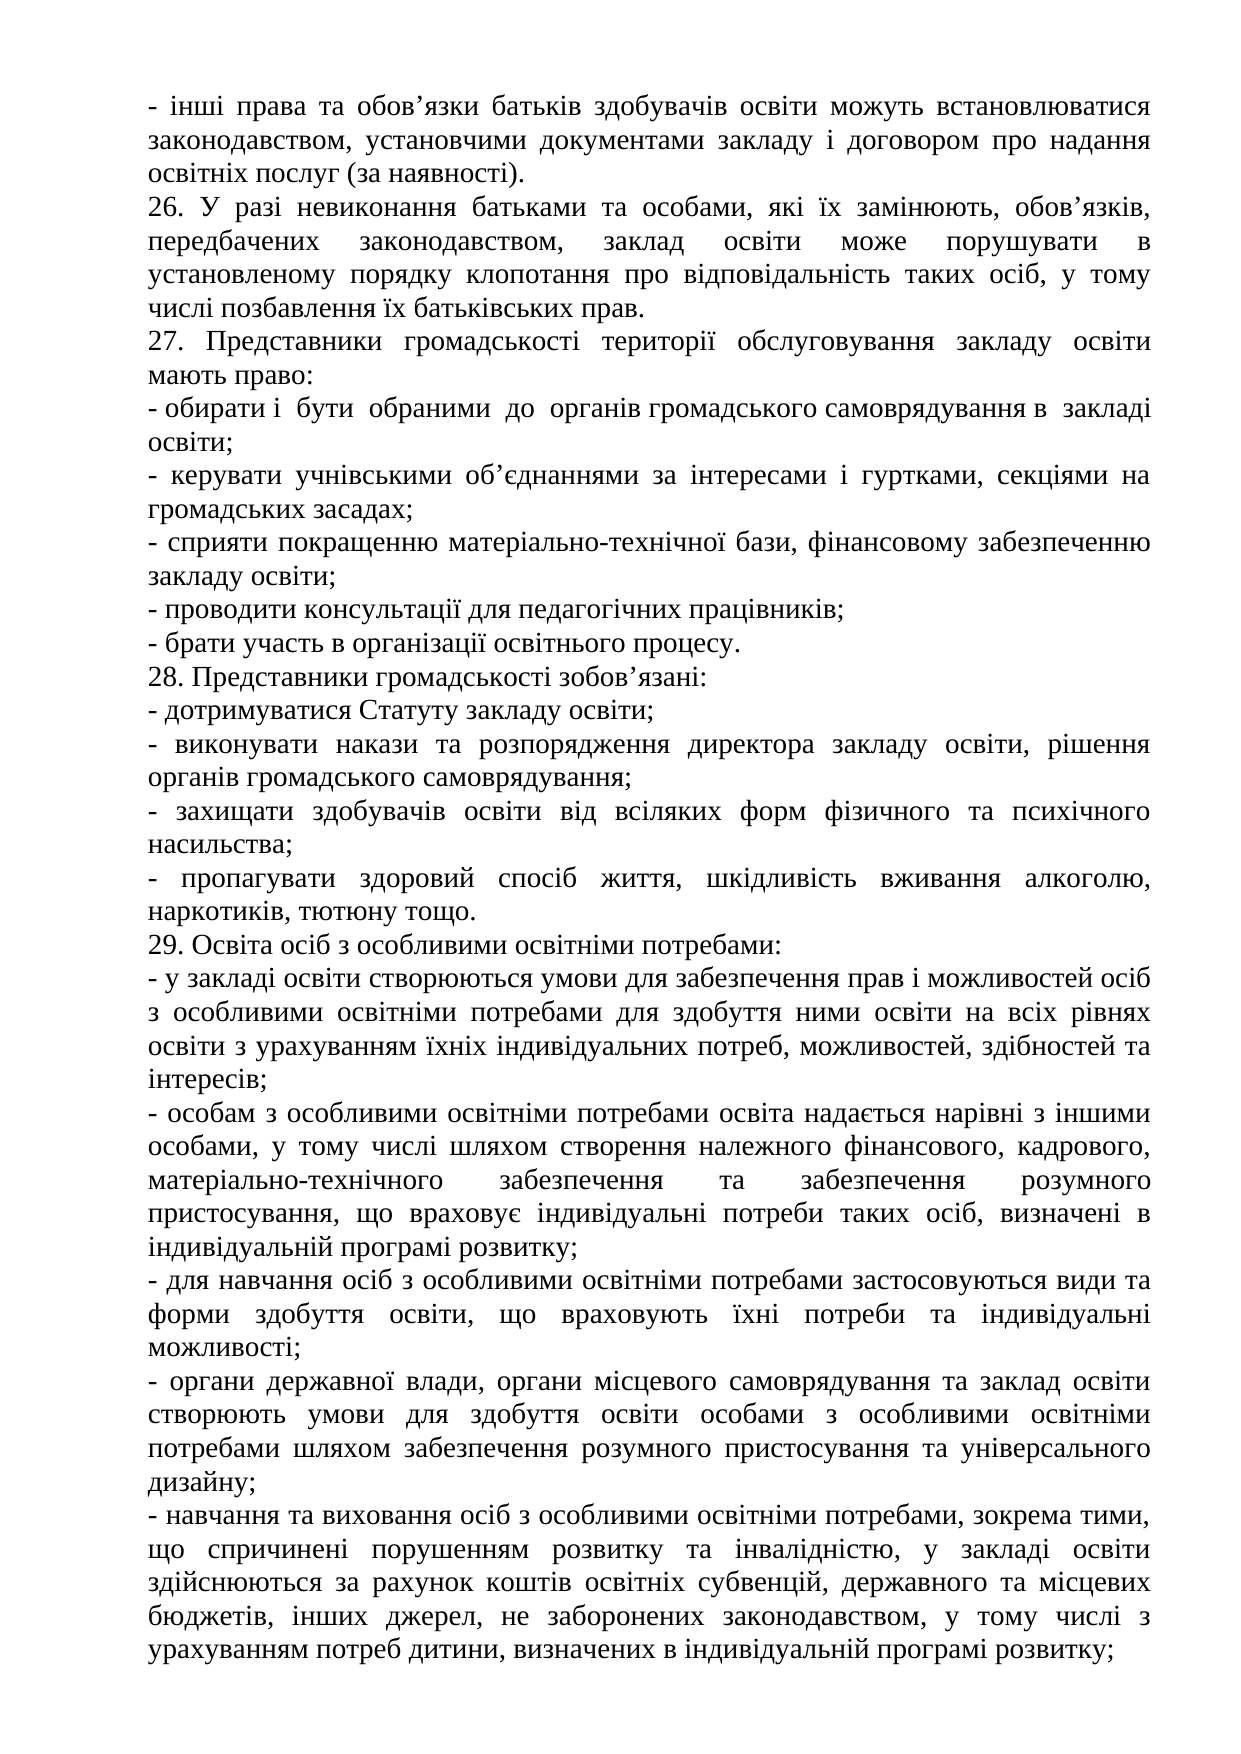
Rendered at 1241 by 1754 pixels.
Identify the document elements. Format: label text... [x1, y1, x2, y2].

text - захищати здобувачів освіти від всіляких форм фізичного та психічного насильства; [148, 793, 1152, 860]
text - навчання та виховання осіб з особливими освітніми потребами, зокрема тими, що спричинені порушенням розвитку та інвалідністю, у закладі освіти здійснюються за рахунок коштів освітніх субвенцій, державного та місцевих бюджетів, інших джерел, не заборонених законодавством, у тому числі з урахуванням потреб дитини, визначених в індивідуальній програмі розвитку; [148, 1497, 1152, 1665]
text 26. У разі невиконання батьками та особами, які ïx замінюють, обов’язків, передбачених законодавством, заклад освіти може порушувати в установленому порядку клопотання про відповідальність таких осіб, у тому числі позбавлення ïx батьківських прав. [148, 189, 1152, 323]
text - проводити консультації для педагогічних працівників; [148, 592, 1152, 625]
text - брати участь в організації освітнього процесу. [148, 625, 1152, 659]
text - обирати i бути обраними до органів громадського самоврядування в закладі освіти; [148, 390, 1152, 457]
text - для навчання осіб з особливими освітніми потребами застосовуються види та форми здобуття освіти, що враховують їхні потреби та індивідуальні можливості; [148, 1262, 1152, 1363]
text 29. Освіта осіб з особливими освітніми потребами: [148, 927, 1152, 961]
text - органи державної влади, органи місцевого самоврядування та заклад освіти створюють умови для здобуття освіти особами з особливими освітніми потребами шляхом забезпечення розумного пристосування та універсального дизайну; [148, 1363, 1152, 1497]
text - керувати учнівськими об’єднаннями за інтересами i гуртками, секціями на громадських засадах; [148, 457, 1152, 524]
text - особам з особливими освітніми потребами освіта надається нарівні з іншими особами, у тому числі шляхом створення належного фінансового, кадрового, матеріально-технічного забезпечення та забезпечення розумного пристосування, що враховує індивідуальні потреби таких осіб, визначені в індивідуальній програмі розвитку; [148, 1095, 1152, 1262]
text - у закладі освіти створюються умови для забезпечення прав i можливостей осіб з особливими освітніми потребами для здобуття ними освіти на всіх рівнях освіти з урахуванням їхніх індивідуальних потреб, можливостей, здібностей та інтересів; [148, 961, 1152, 1095]
text - виконувати накази та розпорядження директора закладу освіти, рішення органів громадського самоврядування; [148, 726, 1152, 793]
text - сприяти покращенню матеріально-технічної бази, фінансовому забезпеченню закладу освіти; [148, 524, 1152, 592]
text 28. Представники громадськості зобов’язані: [148, 659, 1152, 692]
text - дотримуватися Статуту закладу освіти; [148, 692, 1152, 726]
text - пропагувати здоровий спосіб життя, шкідливість вживання алкоголю, наркотиків, тютюну тощо. [148, 860, 1152, 927]
text - інші права та обов’язки батьків здобувачів освіти можуть встановлюватися законодавством, установчими документами закладу i договором про надання освітніх послуг (за наявності). [148, 88, 1152, 189]
text 27. Представники громадськості території обслуговування закладу освіти мають право: [148, 323, 1152, 390]
